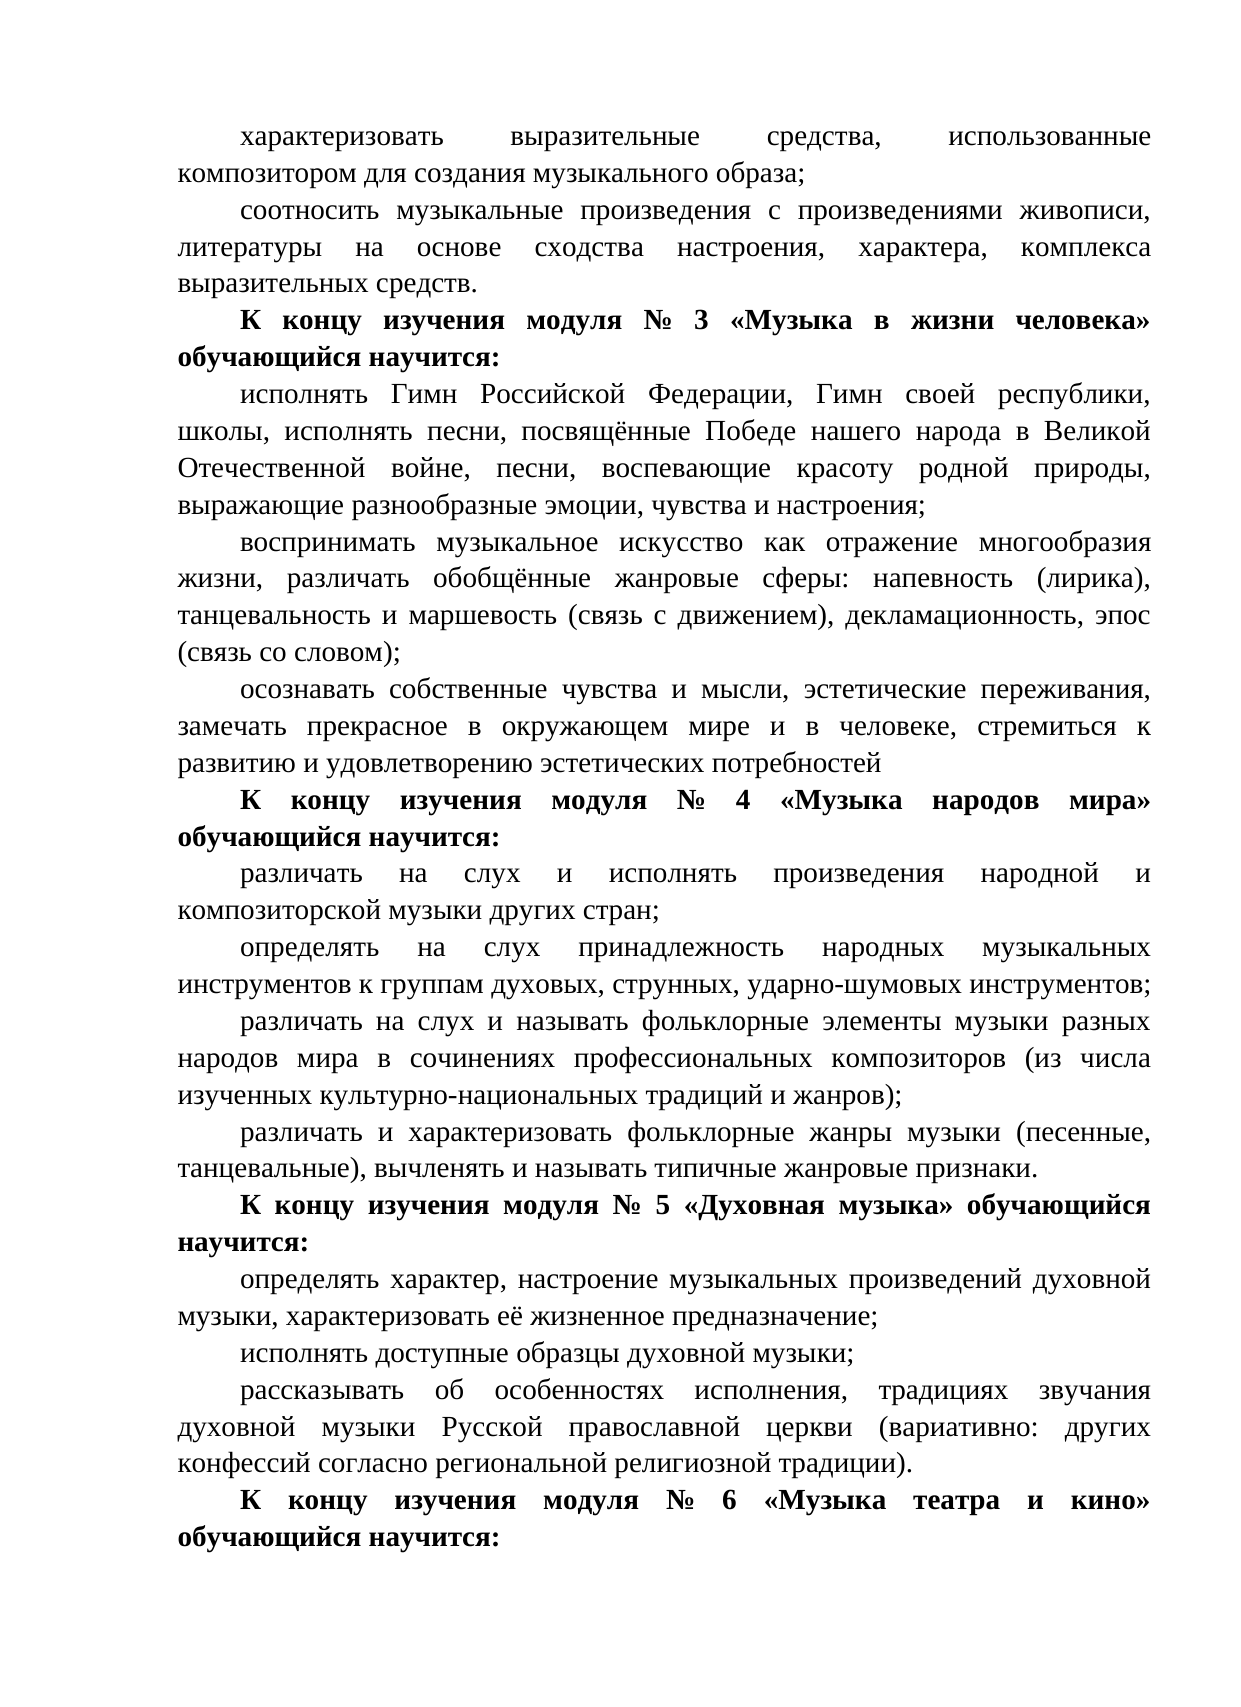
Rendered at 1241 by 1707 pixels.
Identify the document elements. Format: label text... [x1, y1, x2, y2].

text К концу изучения модуля № 3 «Музыка в жизни человека» обучающийся научится: [177, 302, 1152, 373]
text К концу изучения модуля № 6 «Музыка театра и кино» обучающийся научится: [177, 1482, 1152, 1553]
text характеризовать выразительные средства, использованные композитором для создания музыкального образа; [177, 118, 1152, 188]
text соотносить музыкальные произведения с произведениями живописи, литературы на основе сходства настроения, характера, комплекса выразительных средств. [177, 192, 1152, 299]
text К концу изучения модуля № 4 «Музыка народов мира» обучающийся научится: [177, 782, 1152, 852]
text определять на слух принадлежность народных музыкальных инструментов к группам духовых, струнных, ударно-шумовых инструментов; [177, 929, 1152, 1000]
text рассказывать об особенностях исполнения, традициях звучания духовной музыки Русской православной церкви (вариативно: других конфессий согласно региональной религиозной традиции). [177, 1372, 1152, 1479]
text различать и характеризовать фольклорные жанры музыки (песенные, танцевальные), вычленять и называть типичные жанровые признаки. [177, 1114, 1152, 1184]
text К концу изучения модуля № 5 «Духовная музыка» обучающийся научится: [177, 1187, 1152, 1258]
text различать на слух и исполнять произведения народной и композиторской музыки других стран; [177, 856, 1152, 926]
text исполнять Гимн Российской Федерации, Гимн своей республики, школы, исполнять песни, посвящённые Победе нашего народа в Великой Отечественной войне, песни, воспевающие красоту родной природы, выражающие разнообразные эмоции, чувства и настроения; [177, 376, 1152, 520]
text определять характер, настроение музыкальных произведений духовной музыки, характеризовать её жизненное предназначение; [177, 1261, 1152, 1332]
text осознавать собственные чувства и мысли, эстетические переживания, замечать прекрасное в окружающем мире и в человеке, стремиться к развитию и удовлетворению эстетических потребностей [177, 671, 1152, 778]
text исполнять доступные образцы духовной музыки; [177, 1335, 1152, 1368]
text воспринимать музыкальное искусство как отражение многообразия жизни, различать обобщённые жанровые сферы: напевность (лирика), танцевальность и маршевость (связь с движением), декламационность, эпос (связь со словом); [177, 524, 1152, 668]
text различать на слух и называть фольклорные элементы музыки разных народов мира в сочинениях профессиональных композиторов (из числа изученных культурно-национальных традиций и жанров); [177, 1003, 1152, 1110]
